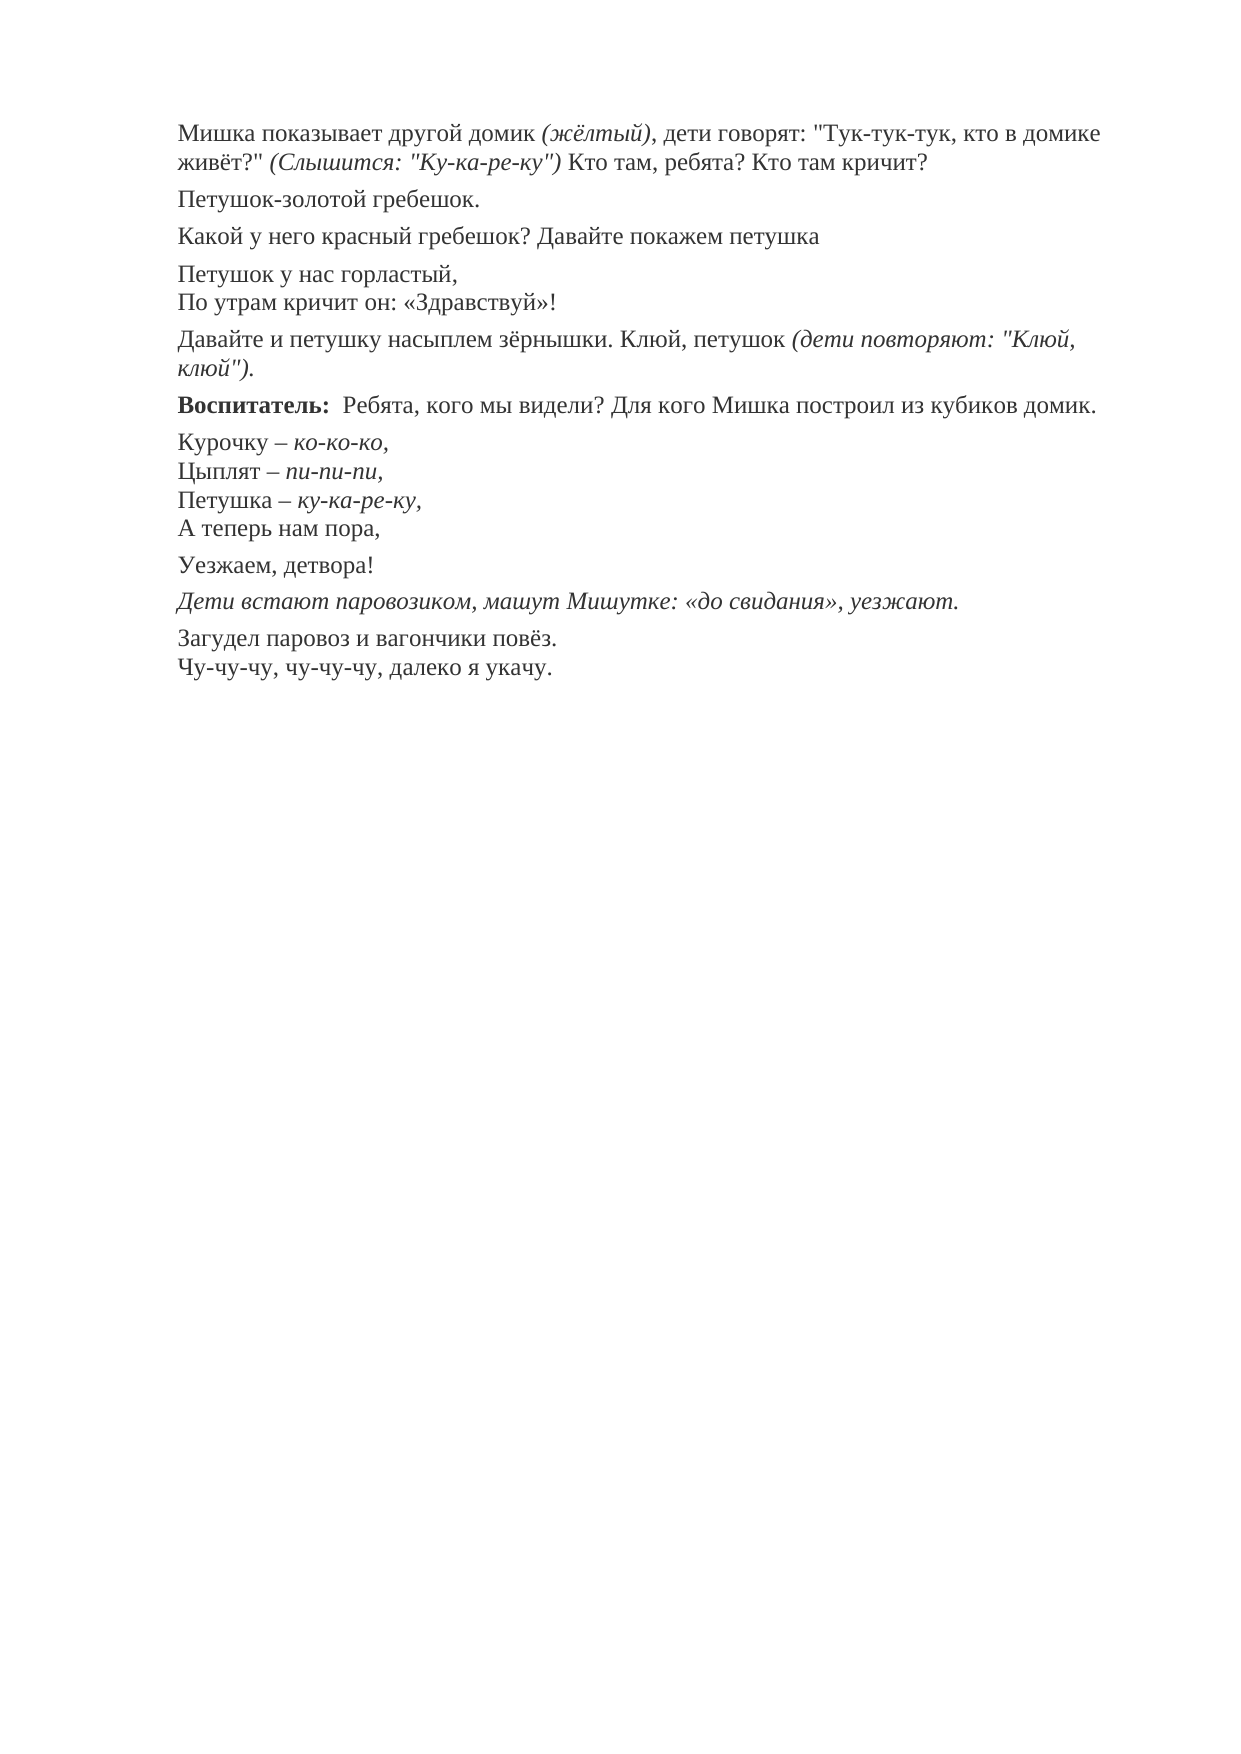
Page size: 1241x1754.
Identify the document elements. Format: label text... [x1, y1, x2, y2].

text Уезжаем, детвора! [177, 550, 1152, 578]
text Петушок у нас горластый, По утрам кричит он: «Здравствуй»! [177, 259, 1152, 316]
text Цыплят – пи-пи-пи, [177, 456, 1152, 485]
text Воспитатель: Ребята, кого мы видели? Для кого Мишка построил из кубиков домик. [177, 390, 1152, 419]
text Петушок-золотой гребешок. [177, 184, 1152, 213]
text Загудел паровоз и вагончики повёз. Чу-чу-чу, чу-чу-чу, далеко я укачу. [177, 623, 1152, 681]
text А теперь нам пора, [177, 513, 1152, 542]
text Петушка – ку-ка-ре-ку, [177, 485, 1152, 513]
text Какой у него красный гребешок? Давайте покажем петушка [177, 221, 1152, 250]
text Дети встают паровозиком, машут Мишутке: «до свидания», уезжают. [177, 586, 1152, 615]
text Курочку – ко-ко-ко, [177, 427, 1152, 456]
text Давайте и петушку насыплем зёрнышки. Клюй, петушок (дети повторяют: "Клюй, клюй"). [177, 324, 1152, 381]
text Мишка показывает другой домик (жёлтый), дети говорят: "Тук-тук-тук, кто в домике живёт?" (Слышится: "Ку-ка-ре-ку") Кто там, ребята? Кто там кричит? [177, 118, 1152, 176]
